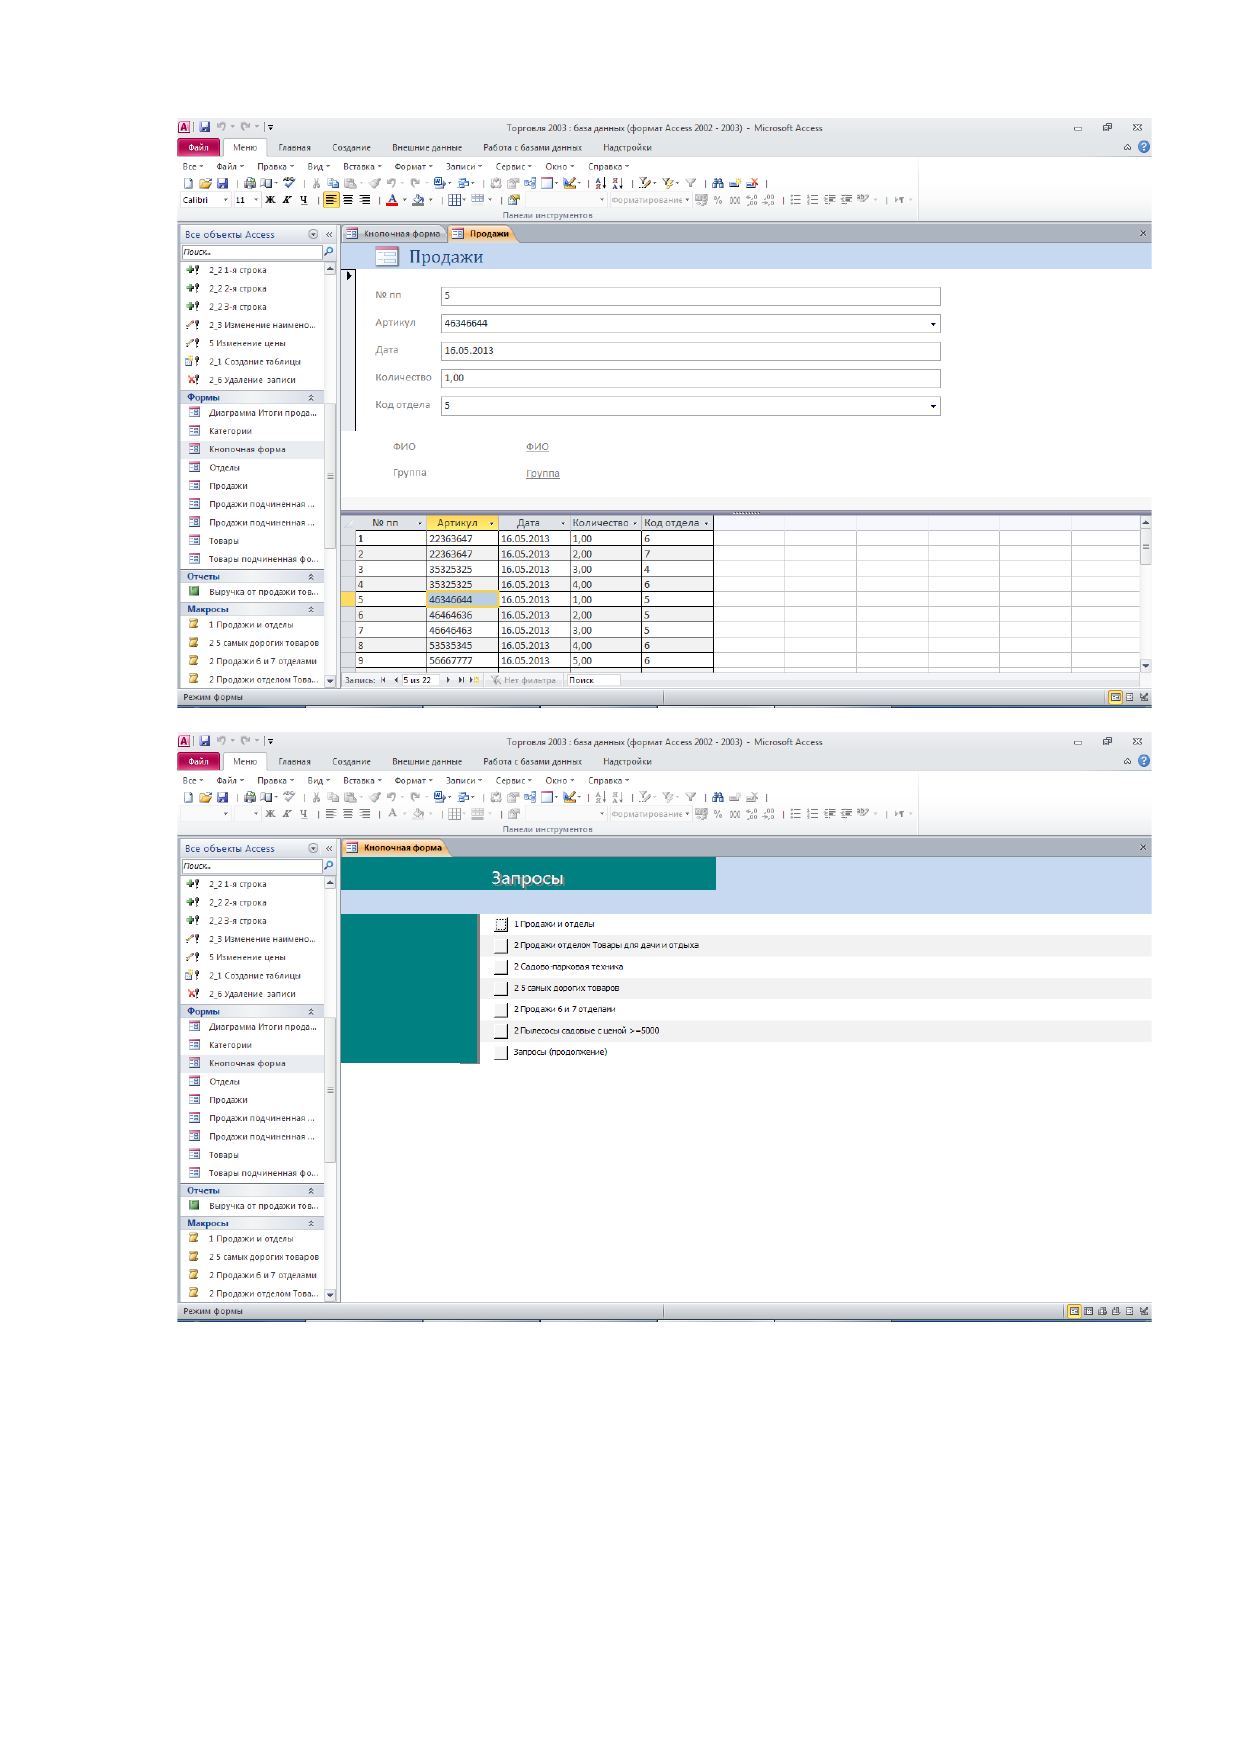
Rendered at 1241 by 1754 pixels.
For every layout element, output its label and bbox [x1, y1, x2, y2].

picture [177, 118, 1152, 708]
picture [177, 732, 1152, 1322]
